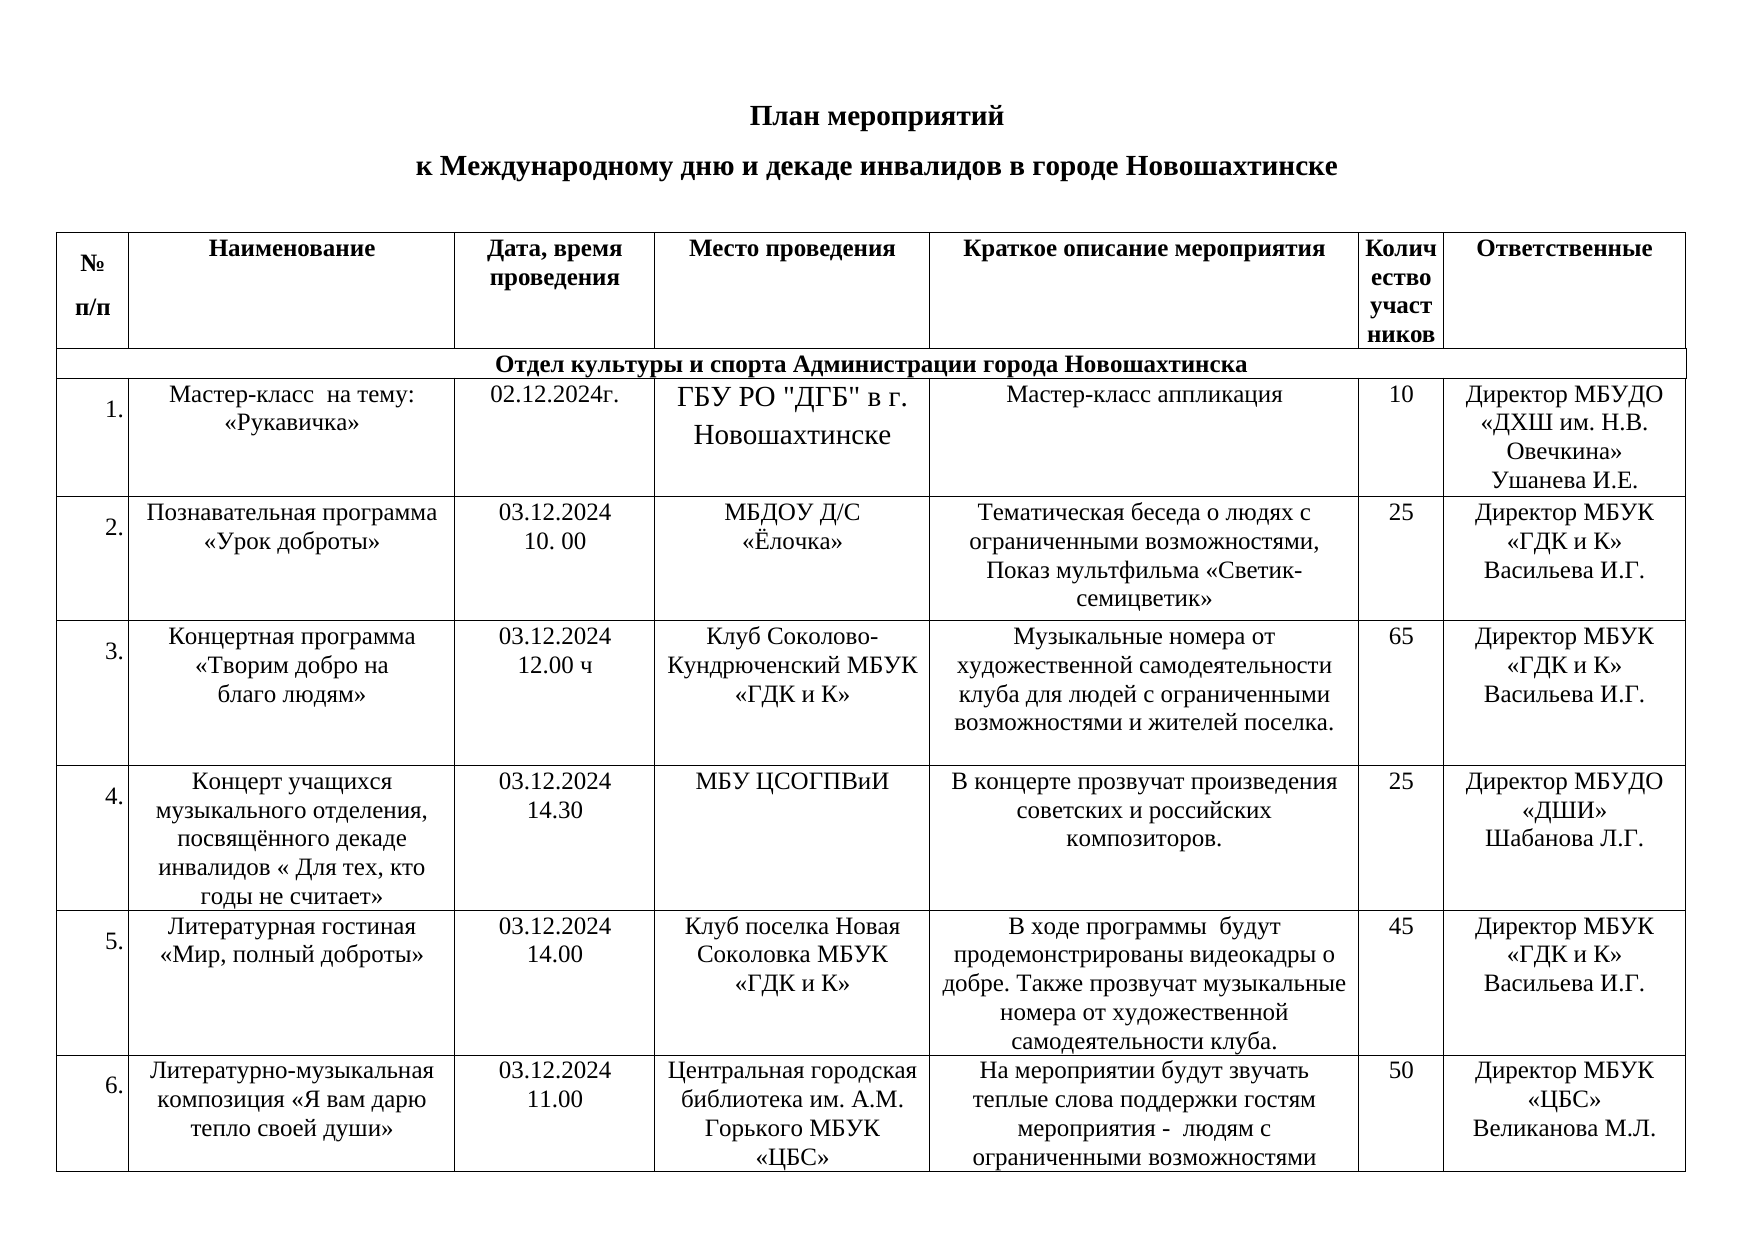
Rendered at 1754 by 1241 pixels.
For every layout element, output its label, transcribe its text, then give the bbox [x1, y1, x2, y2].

table_cell 03.12.2024 11.00 [455, 1056, 654, 1171]
table_cell Директор МБУДО «ДШИ» Шабанова Л.Г. [1444, 766, 1685, 910]
table_cell 45 [1359, 911, 1443, 1054]
table_cell В ходе программы будут продемонстрированы видеокадры о добре. Также прозвучат музыкальные номера от художественной самодеятельности клуба. [930, 911, 1358, 1054]
text План мероприятий [118, 98, 1636, 131]
table_header Место проведения [655, 233, 929, 348]
table_cell 65 [1359, 621, 1443, 765]
table_header Ответственные [1444, 233, 1685, 348]
table_cell МБУ ЦСОГПВиИ [655, 766, 929, 910]
table_cell 25 [1359, 766, 1443, 910]
table_cell Директор МБУК «ГДК и К» Васильева И.Г. [1444, 621, 1685, 765]
table_cell МБДОУ Д/С «Ёлочка» [655, 497, 929, 620]
table_cell Директор МБУК «ГДК и К» Васильева И.Г. [1444, 497, 1685, 620]
table_header Краткое описание мероприятия [930, 233, 1358, 348]
table_cell 25 [1359, 497, 1443, 620]
table_cell Мастер-класс на тему: «Рукавичка» [129, 379, 454, 496]
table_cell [129, 1056, 454, 1171]
table_header Наименование [129, 233, 454, 348]
table_cell Мастер-класс аппликация [930, 379, 1358, 496]
table_cell 02.12.2024г. [455, 379, 654, 496]
table_header № п/п [57, 233, 128, 348]
table_cell 10 [1359, 379, 1443, 496]
table_cell Клуб поселка Новая Соколовка МБУК «ГДК и К» [655, 911, 929, 1054]
table_cell ГБУ РО "ДГБ" в г. Новошахтинске [655, 379, 929, 496]
table_cell Литературная гостиная «Мир, полный доброты» [129, 911, 454, 1054]
table_cell Концертная программа «Творим добро на благо людям» [129, 621, 454, 765]
table_cell Познавательная программа «Урок доброты» [129, 497, 454, 620]
table_header Количество участников [1359, 233, 1443, 348]
table_cell В концерте прозвучат произведения советских и российских композиторов. [930, 766, 1358, 910]
table_cell [57, 621, 128, 765]
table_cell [655, 1056, 929, 1171]
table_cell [930, 1056, 1358, 1171]
table_cell Музыкальные номера от художественной самодеятельности клуба для людей с ограниченными возможностями и жителей поселка. [930, 621, 1358, 765]
table_cell 03.12.2024 14.00 [455, 911, 654, 1054]
table_cell Директор МБУК «ГДК и К» Васильева И.Г. [1444, 911, 1685, 1054]
table_cell 03.12.2024 12.00 ч [455, 621, 654, 765]
table_cell 03.12.2024 14.30 [455, 766, 654, 910]
table_cell Отдел культуры и спорта Администрации города Новошахтинска [57, 349, 1686, 378]
table_header Дата, время проведения [455, 233, 654, 348]
table_cell Тематическая беседа о людях с ограниченными возможностями, Показ мультфильма «Светик- семицветик» [930, 497, 1358, 620]
table_cell [57, 766, 128, 910]
table_cell [57, 911, 128, 1054]
table_cell Клуб Соколово- Кундрюченский МБУК «ГДК и К» [655, 621, 929, 765]
table_cell 50 [1359, 1056, 1443, 1171]
table_cell Директор МБУДО «ДХШ им. Н.В. Овечкина» Ушанева И.Е. [1444, 379, 1685, 496]
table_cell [1444, 1056, 1685, 1171]
table_cell 03.12.2024 10. 00 [455, 497, 654, 620]
table_cell [57, 1056, 128, 1171]
table_cell Концерт учащихся музыкального отделения, посвящённого декаде инвалидов « Для тех, кто годы не считает» [129, 766, 454, 910]
list к Международному дню и декаде инвалидов в городе Новошахтинске [118, 148, 1636, 181]
table_cell [57, 379, 128, 496]
table_cell [57, 497, 128, 620]
